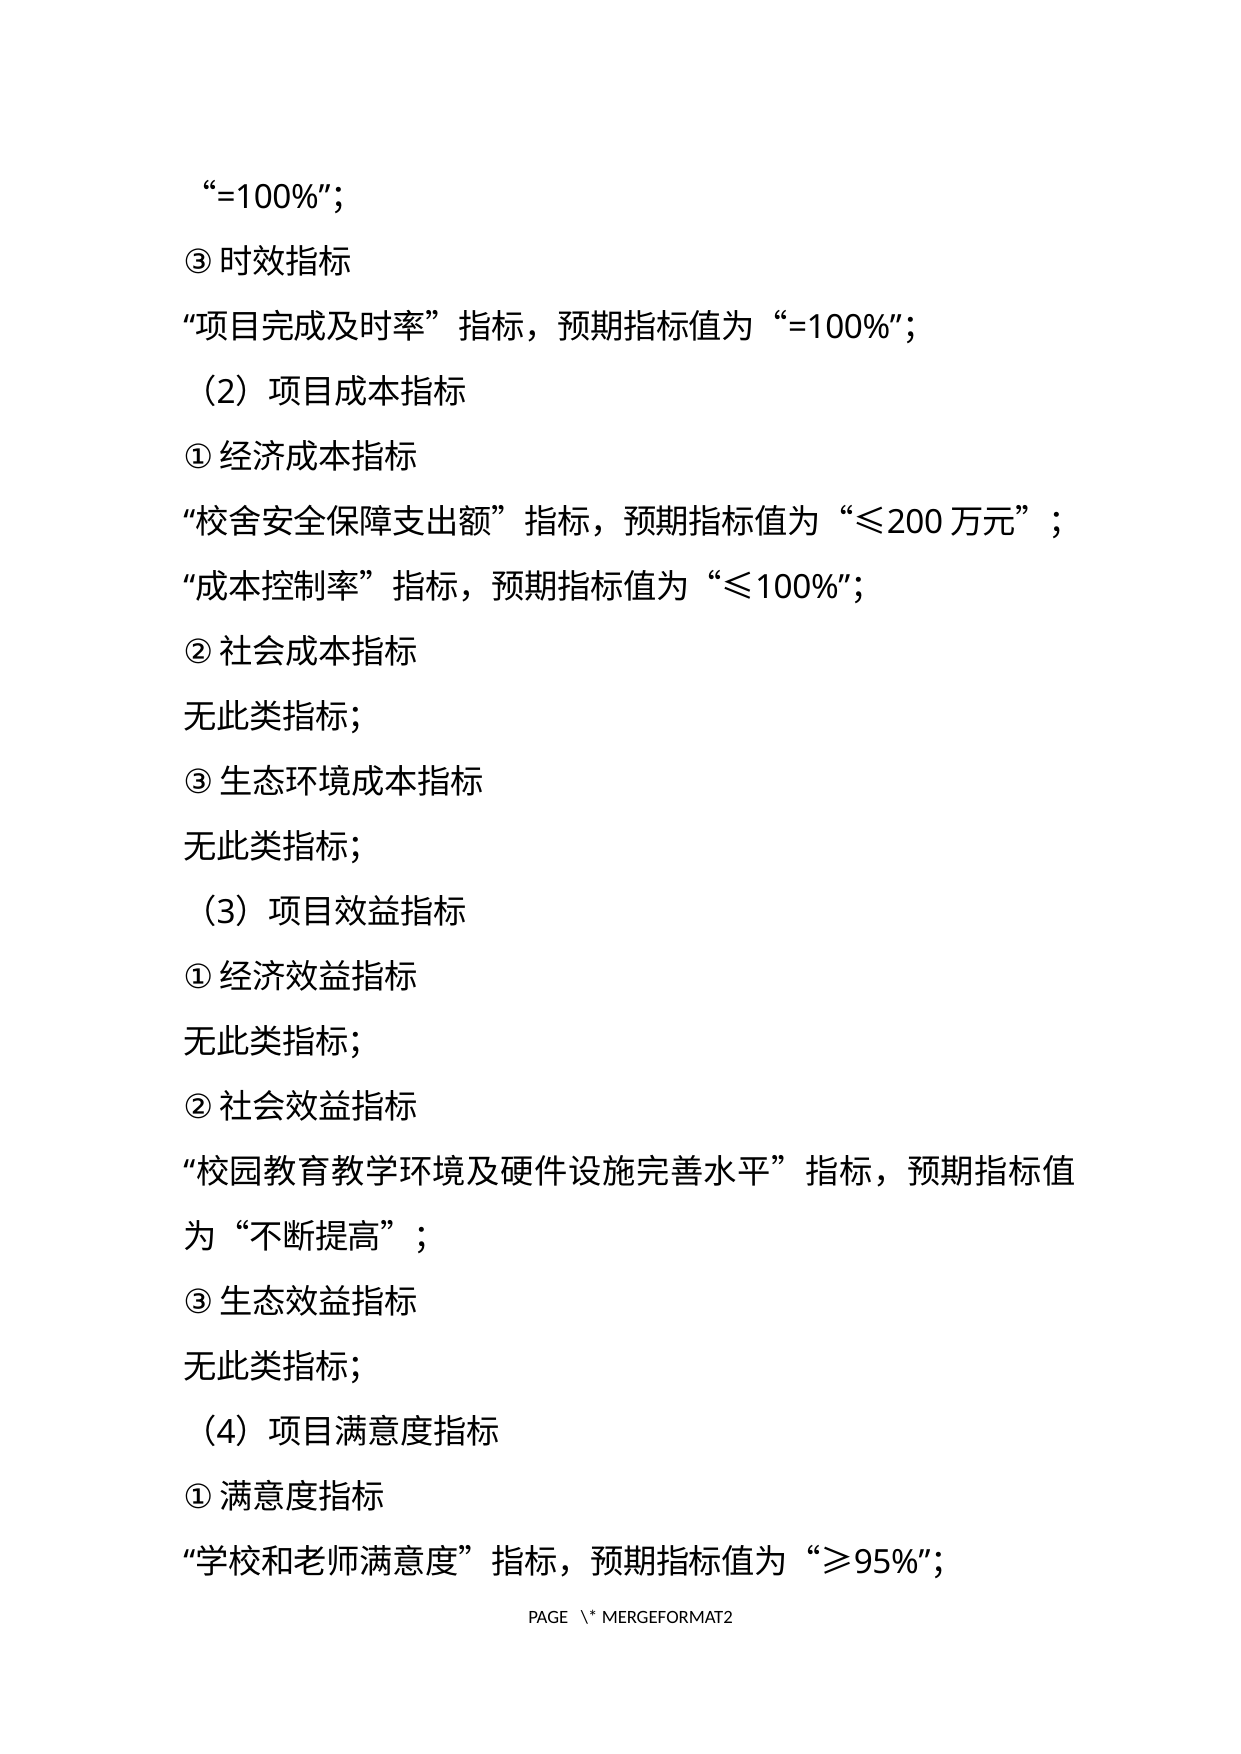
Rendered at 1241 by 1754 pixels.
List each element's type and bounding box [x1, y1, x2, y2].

text [183, 162, 1078, 1592]
